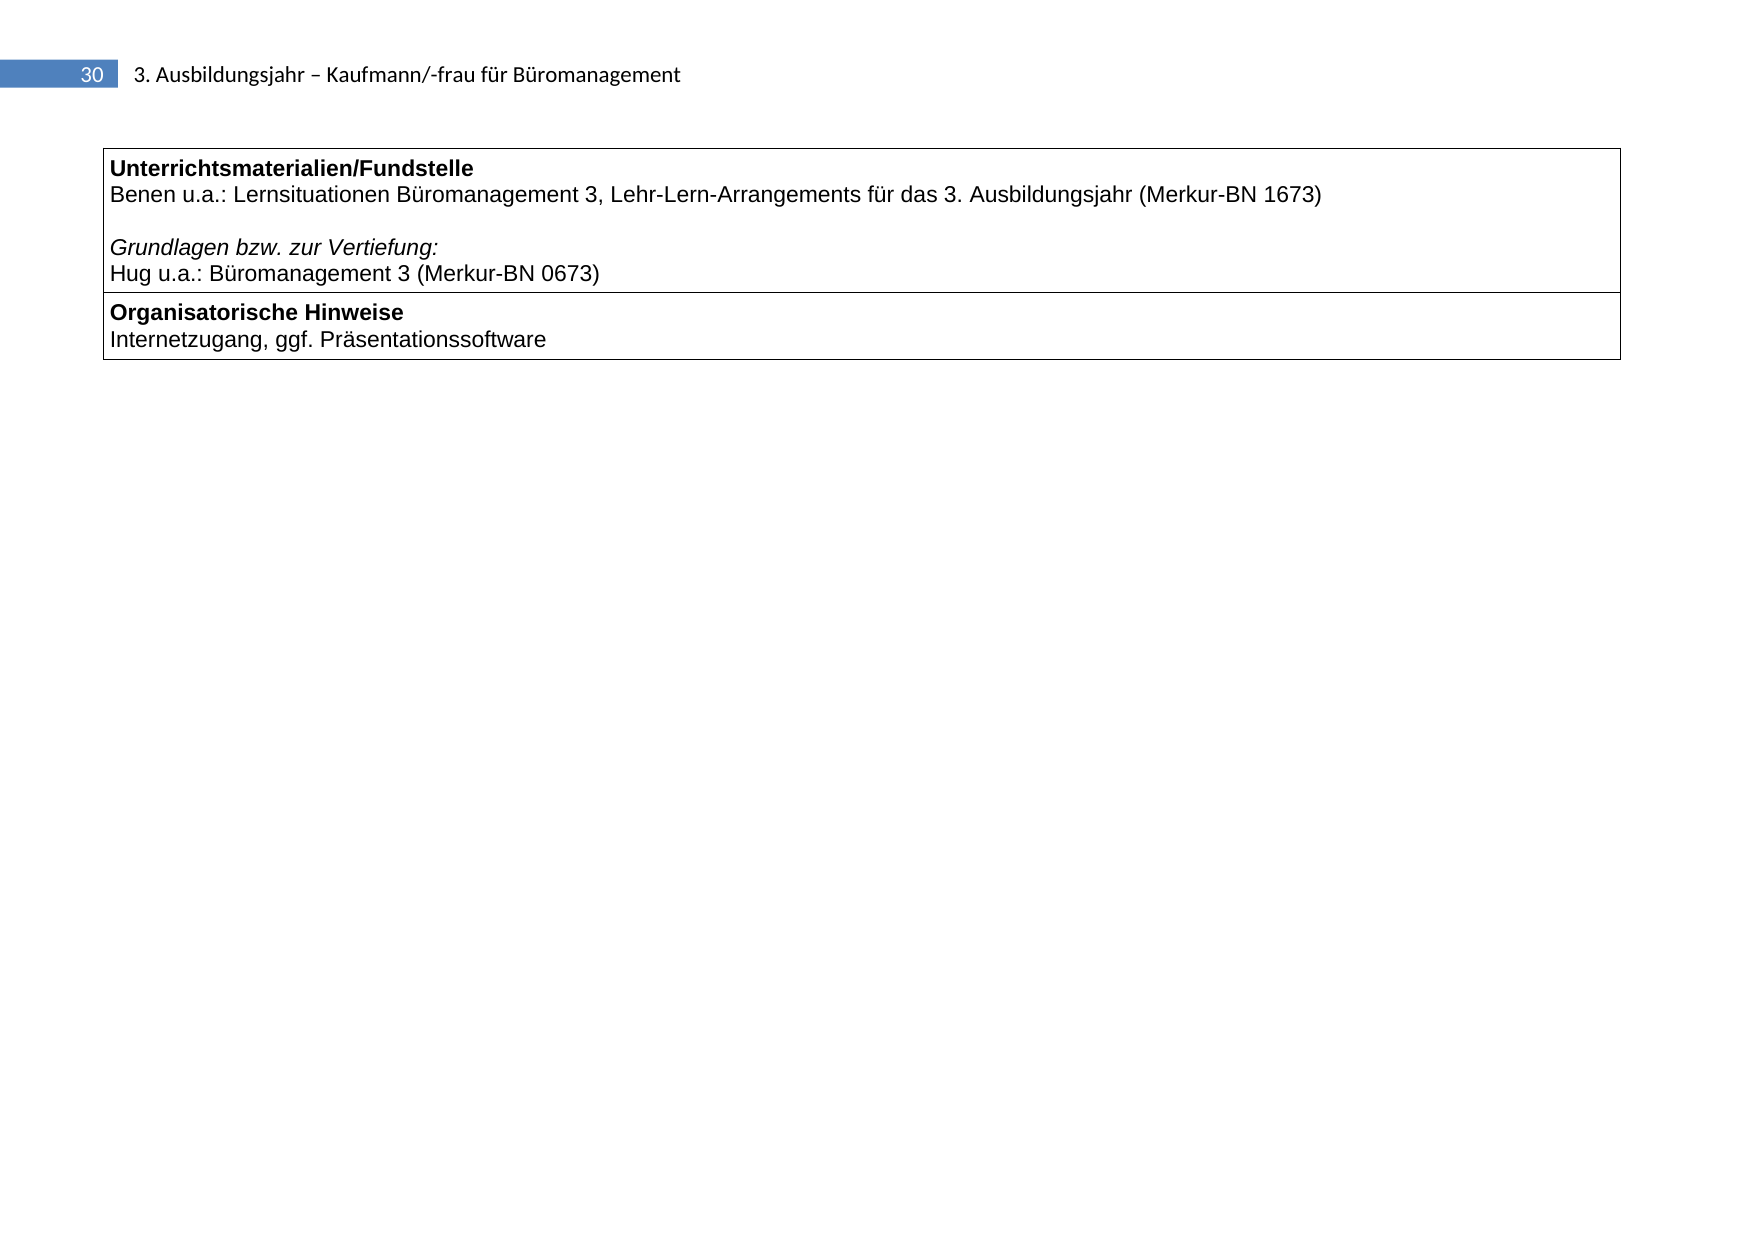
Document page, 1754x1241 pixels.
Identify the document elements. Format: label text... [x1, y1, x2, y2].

table_cell Organisatorische Hinweise Internetzugang, ggf. Präsentationssoftware [104, 293, 1620, 358]
table_cell Unterrichtsmaterialien/Fundstelle Benen u.a.: Lernsituationen Büromanagement 3, Lehr-Lern-Arrangements für das 3. Ausbildungsjahr (Merkur-BN 1673) Grundlagen bzw. zur Vertiefung: Hug u.a.: Büromanagement 3 (Merkur-BN 0673) [104, 149, 1620, 292]
